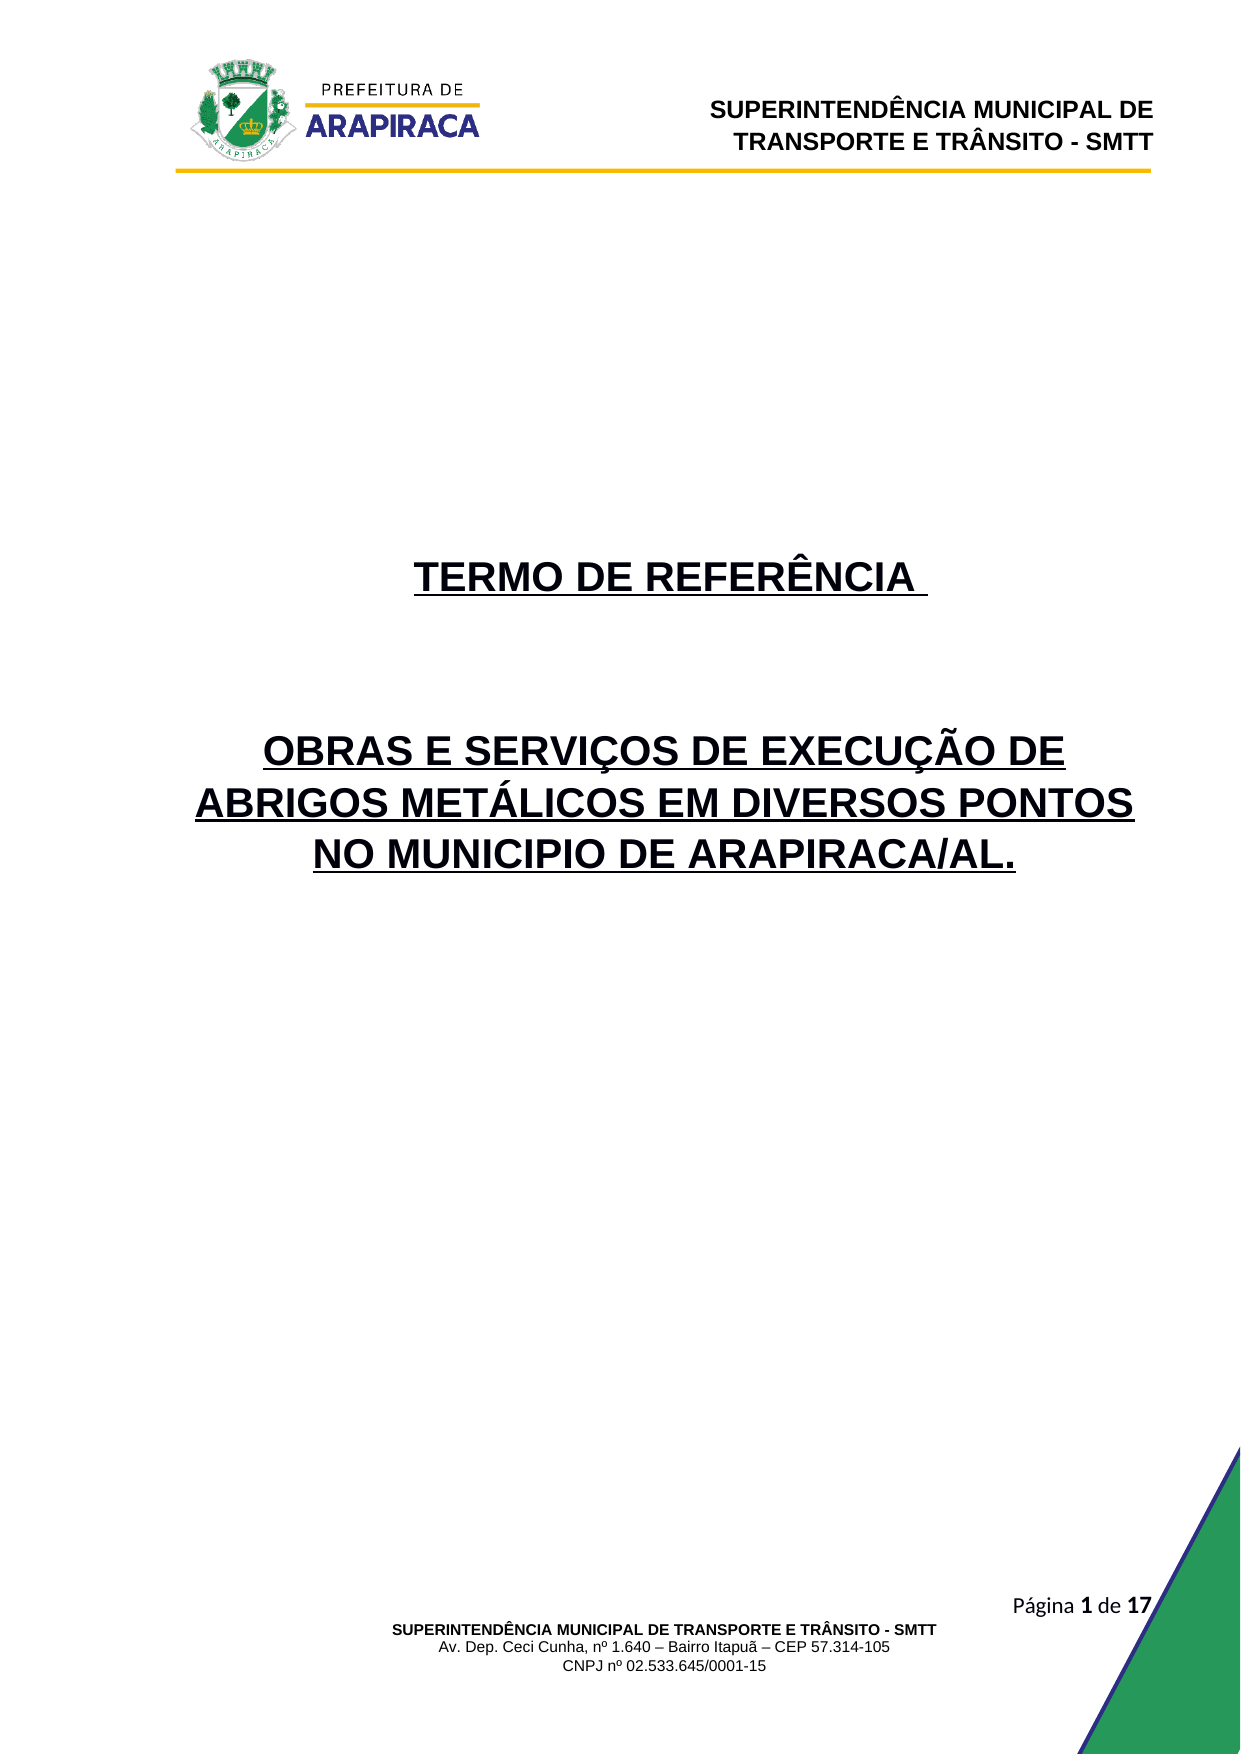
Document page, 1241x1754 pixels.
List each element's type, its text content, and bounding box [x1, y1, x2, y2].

text OBRAS E SERVIÇOS DE EXECUÇÃO DE ABRIGOS METÁLICOS EM DIVERSOS PONTOS NO MUNICIPIO DE ARAPIRACA/AL. [177, 726, 1152, 877]
subtitle TERMO DE REFERÊNCIA [177, 552, 1152, 600]
picture [188, 57, 484, 165]
